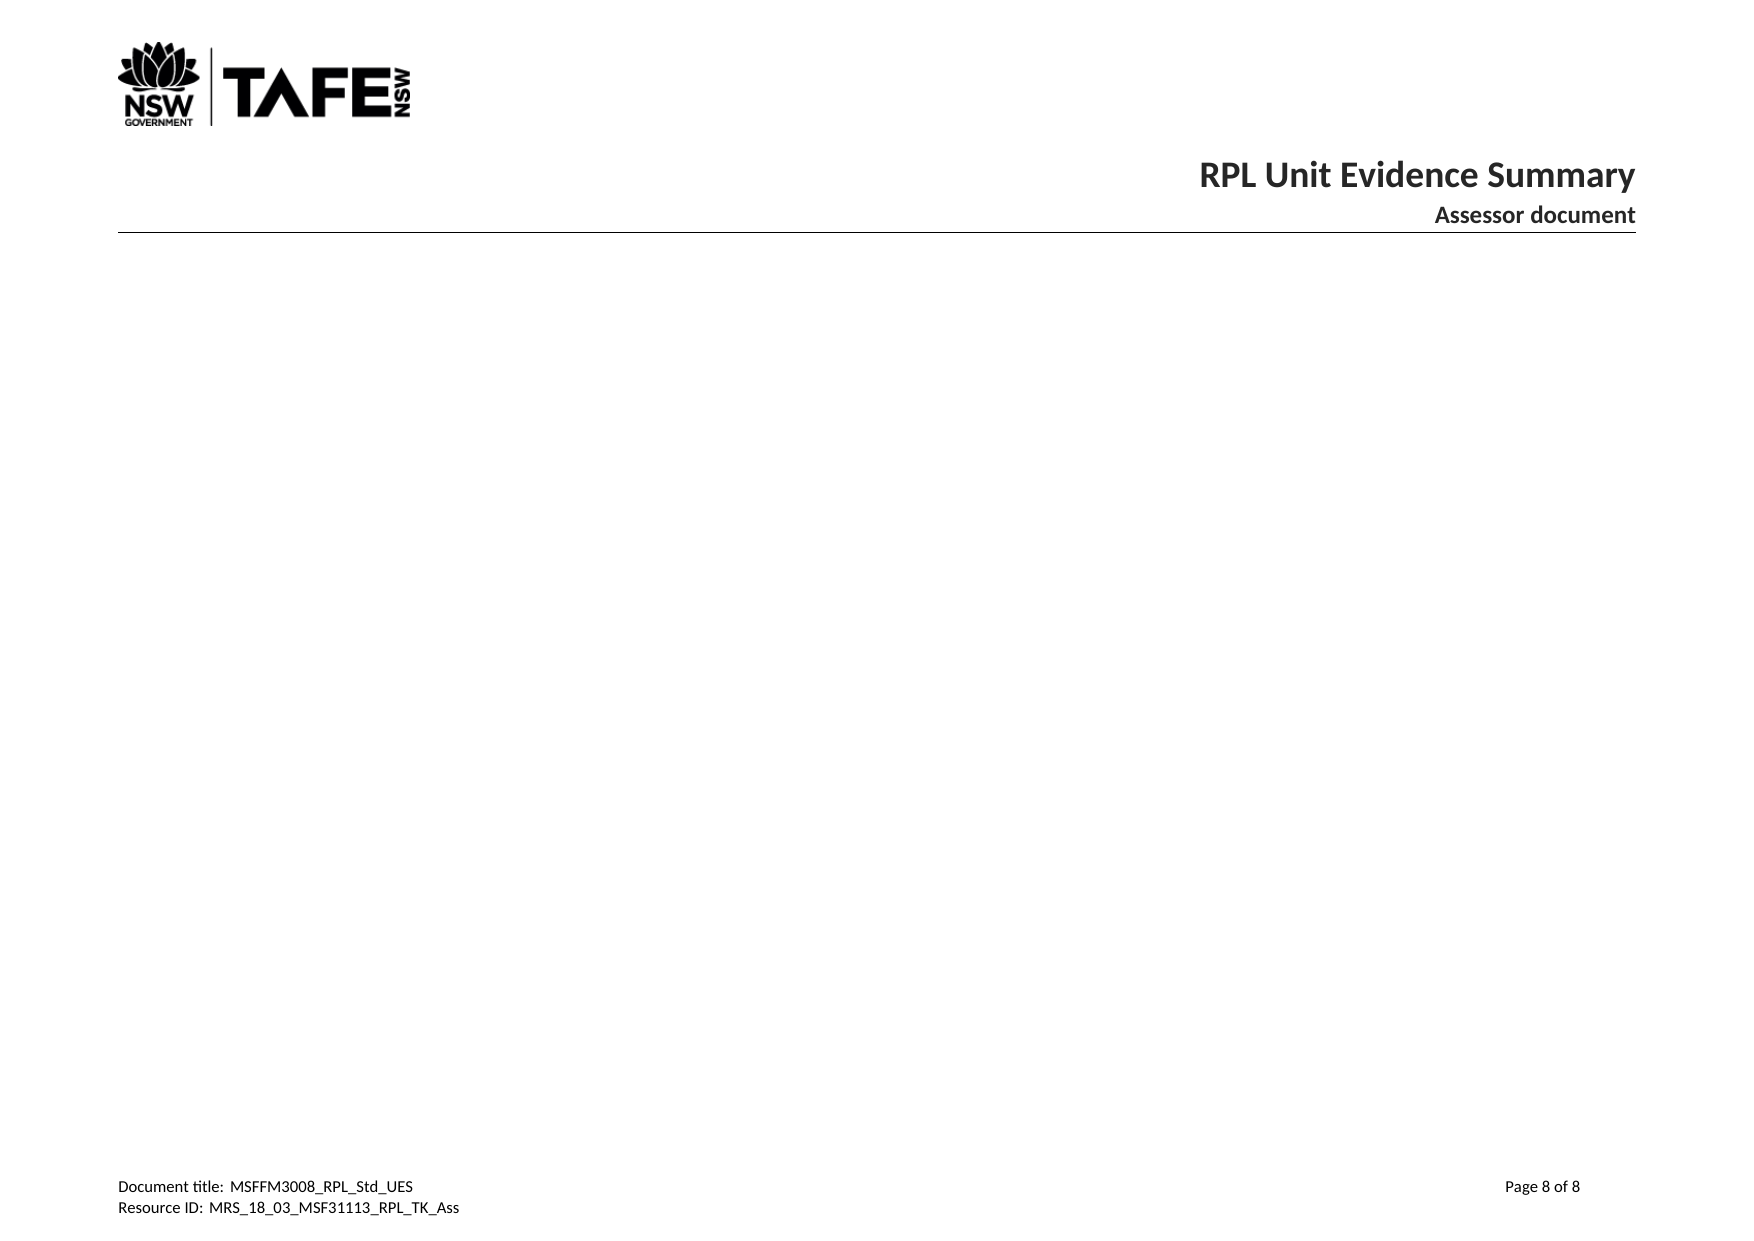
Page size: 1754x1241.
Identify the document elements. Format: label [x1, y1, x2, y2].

picture [118, 42, 410, 126]
